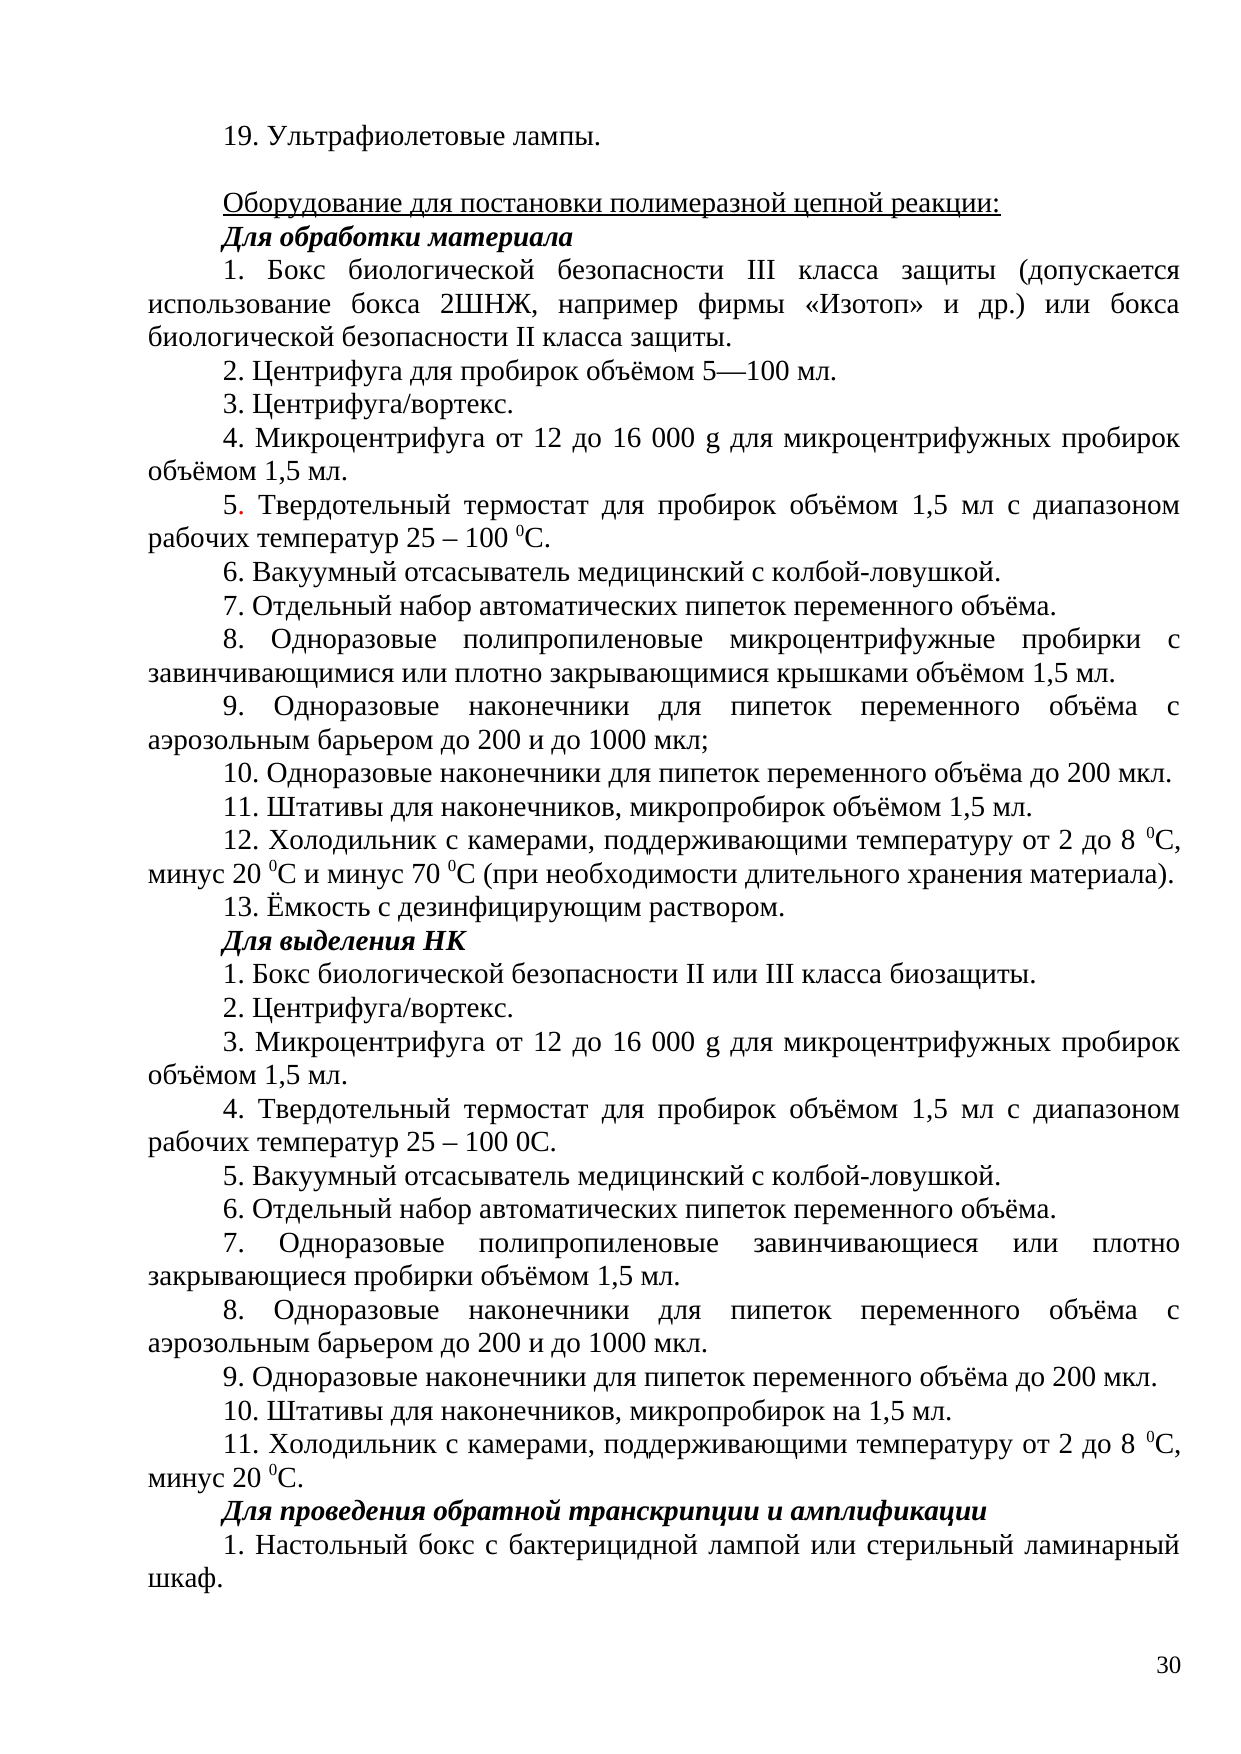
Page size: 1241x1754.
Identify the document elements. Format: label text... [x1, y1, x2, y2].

text 5. Твердотельный термостат для пробирок объёмом 1,5 мл с диапазоном рабочих температур 25 – 100 0С. [148, 487, 1181, 554]
text 9. Одноразовые наконечники для пипеток переменного объёма с аэрозольным барьером до 200 и до 1000 мкл; [148, 688, 1181, 755]
text 19. Ультрафиолетовые лампы. [148, 118, 1181, 152]
text 5. Вакуумный отсасыватель медицинский с колбой-ловушкой. [148, 1158, 1181, 1191]
text Для обработки материала [148, 219, 1181, 252]
text 11. Штативы для наконечников, микропробирок объёмом 1,5 мл. [148, 789, 1181, 822]
text 6. Вакуумный отсасыватель медицинский с колбой-ловушкой. [148, 554, 1181, 588]
text Для выделения НК [148, 923, 1181, 957]
text 1. Настольный бокс с бактерицидной лампой или стерильный ламинарный шкаф. [148, 1527, 1181, 1594]
text Оборудование для постановки полимеразной цепной реакции: [148, 185, 1181, 219]
text 4. Микроцентрифуга от 12 до для микроцентрифужных пробирок объёмом 1,5 мл. [148, 420, 1181, 487]
text 13. Ёмкость с дезинфицирующим раствором. [148, 889, 1181, 923]
text 2. Центрифуга/вортекс. [148, 990, 1181, 1024]
text 2. Центрифуга для пробирок объёмом 5—100 мл. [148, 353, 1181, 386]
text 7. Одноразовые полипропиленовые завинчивающиеся или плотно закрывающиеся пробирки объёмом 1,5 мл. [148, 1225, 1181, 1292]
text 11. Холодильник с камерами, поддерживающими температуру от 2 до 8 0С, минус 20 0С. [148, 1426, 1181, 1493]
text 9. Одноразовые наконечники для пипеток переменного объёма до 200 мкл. [148, 1359, 1181, 1393]
text 3. Микроцентрифуга от 12 до для микроцентрифужных пробирок объёмом 1,5 мл. [148, 1024, 1181, 1091]
text Для проведения обратной транскрипции и амплификации [148, 1493, 1181, 1527]
text 7. Отдельный набор автоматических пипеток переменного объёма. [148, 588, 1181, 621]
text 12. Холодильник с камерами, поддерживающими температуру от 2 до 8 0С, минус 20 0С и минус 70 0С (при необходимости длительного хранения материала). [148, 822, 1181, 889]
text 8. Одноразовые полипропиленовые микроцентрифужные пробирки с завинчивающимися или плотно закрывающимися крышками объёмом 1,5 мл. [148, 621, 1181, 688]
text 1. Бокс биологической безопасности III класса защиты (допускается использование бокса 2ШНЖ, например фирмы «Изотоп» и др.) или бокса биологической безопасности II класса защиты. [148, 252, 1181, 353]
text 1. Бокс биологической безопасности II или III класса биозащиты. [148, 957, 1181, 990]
text 6. Отдельный набор автоматических пипеток переменного объёма. [148, 1191, 1181, 1225]
text 4. Твердотельный термостат для пробирок объёмом 1,5 мл с диапазоном рабочих температур 25 – 100 0С. [148, 1091, 1181, 1158]
text 3. Центрифуга/вортекс. [148, 386, 1181, 420]
text 10. Одноразовые наконечники для пипеток переменного объёма до 200 мкл. [148, 755, 1181, 789]
text 10. Штативы для наконечников, микропробирок на 1,5 мл. [148, 1393, 1181, 1426]
text 8. Одноразовые наконечники для пипеток переменного объёма с аэрозольным барьером до 200 и до 1000 мкл. [148, 1292, 1181, 1359]
